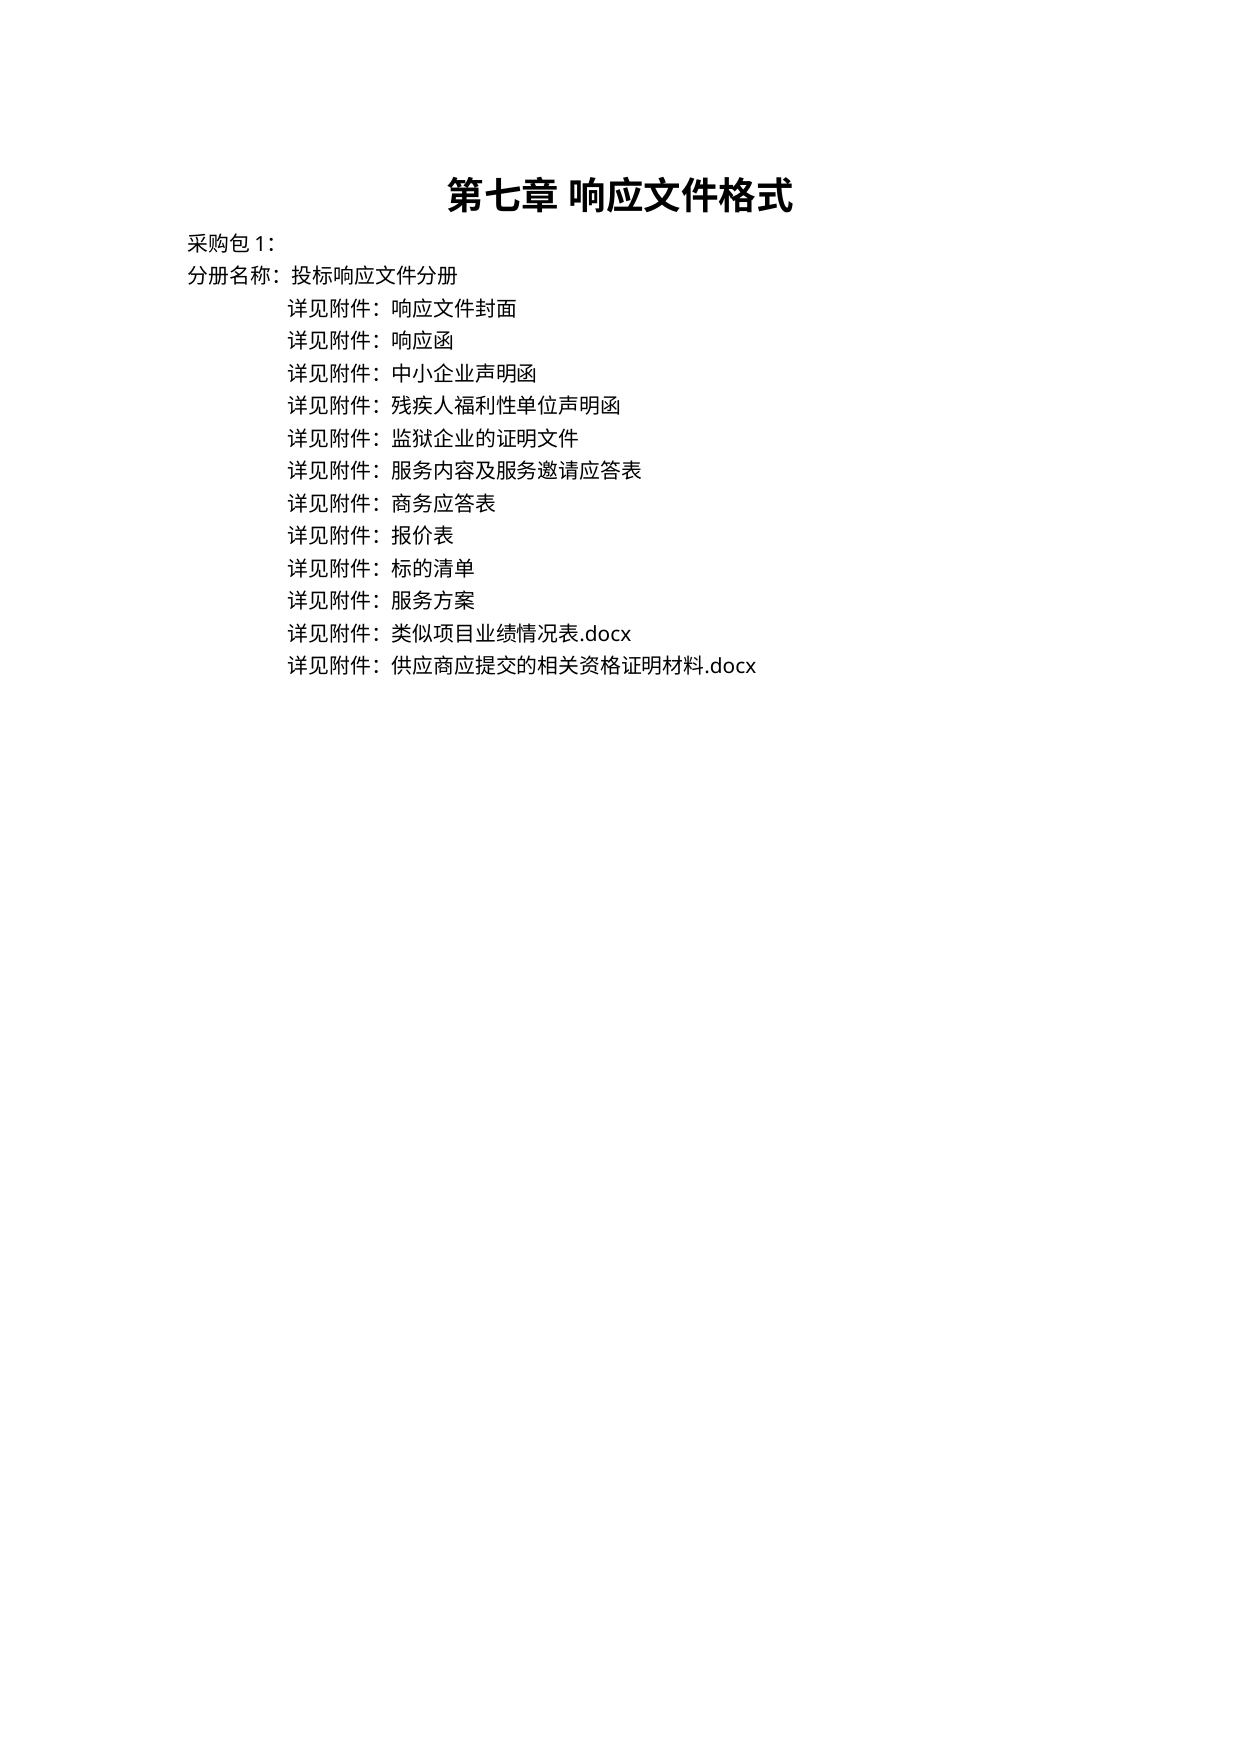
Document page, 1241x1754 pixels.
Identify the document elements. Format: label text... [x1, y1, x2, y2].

text 第七章 响应文件格式 [187, 162, 1053, 227]
text 详见附件：中小企业声明函 [187, 357, 1053, 389]
text 采购包1： [187, 227, 1053, 259]
text 详见附件：商务应答表 [187, 487, 1053, 519]
text 详见附件：监狱企业的证明文件 [187, 422, 1053, 454]
text 详见附件：供应商应提交的相关资格证明材料.docx [187, 649, 1053, 682]
text 详见附件：响应文件封面 [187, 292, 1053, 324]
text 详见附件：报价表 [187, 519, 1053, 552]
text 详见附件：标的清单 [187, 552, 1053, 584]
text 分册名称：投标响应文件分册 [187, 259, 1053, 292]
text 详见附件：服务内容及服务邀请应答表 [187, 454, 1053, 487]
text 详见附件：服务方案 [187, 584, 1053, 617]
text 详见附件：残疾人福利性单位声明函 [187, 389, 1053, 422]
text 详见附件：响应函 [187, 324, 1053, 357]
text 详见附件：类似项目业绩情况表.docx [187, 617, 1053, 649]
